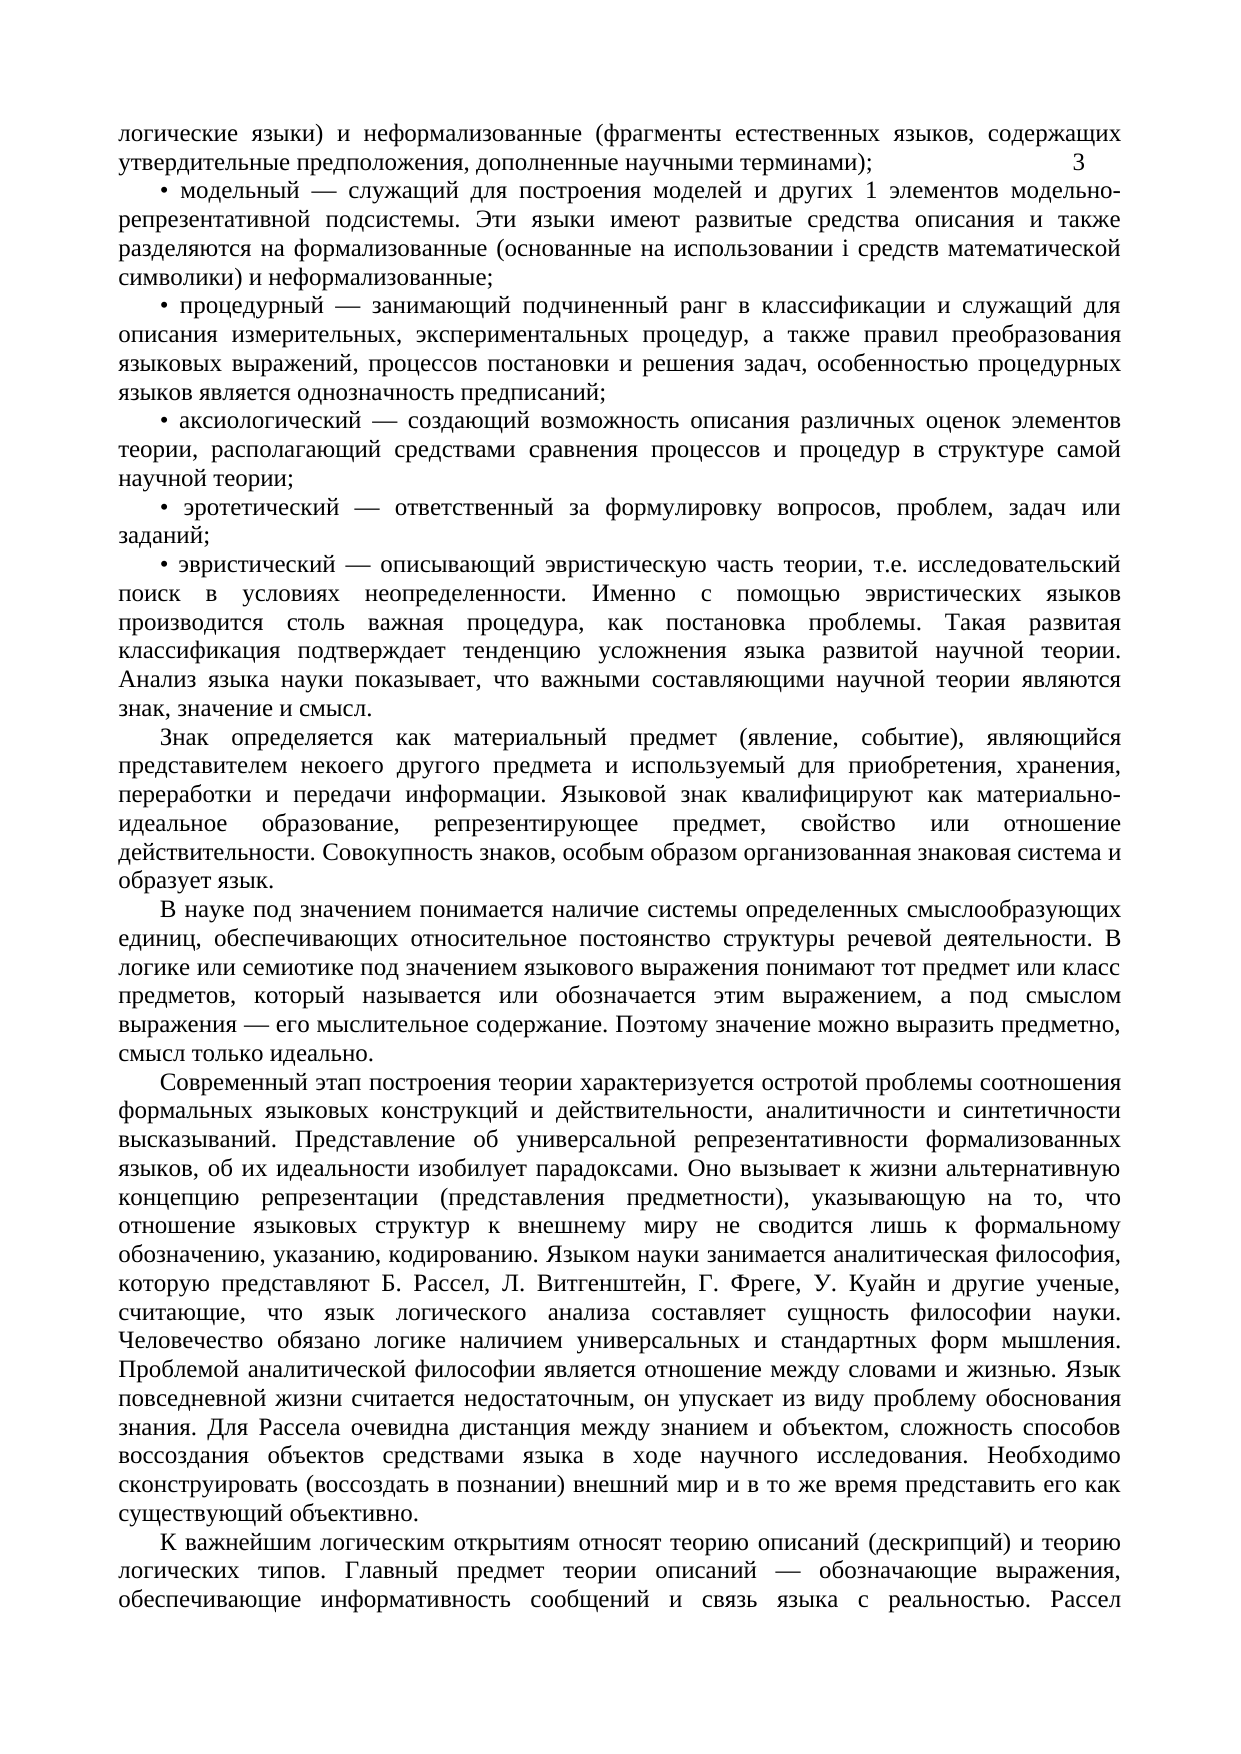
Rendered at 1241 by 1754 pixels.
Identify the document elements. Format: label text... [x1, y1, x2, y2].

text • аксиологический — создающий возможность описания различных оценок элементов теории, располагающий средствами сравнения процессов и процедур в структуре самой научной теории; [118, 406, 1122, 492]
text • эротетический — ответственный за формулировку вопросов, проблем, задач или заданий; [118, 492, 1122, 549]
text Знак определяется как материальный предмет (явление, событие), являющийся представителем некоего другого предмета и используемый для приобретения, хранения, переработки и передачи информации. Языковой знак квалифицируют как материально-идеальное образование, репрезентирующее предмет, свойство или отношение действительности. Совокупность знаков, особым образом организованная знаковая система и образует язык. [118, 722, 1122, 894]
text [118, 118, 1122, 176]
text • эвристический — описывающий эвристическую часть теории, т.е. исследовательский поиск в условиях неопределенности. Именно с помощью эвристических языков производится столь важная процедура, как постановка проблемы. Такая развитая классификация подтверждает тенденцию усложнения языка развитой научной теории. Анализ языка науки показывает, что важными составляющими научной теории являются знак, значение и смысл. [118, 549, 1122, 722]
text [118, 1527, 1122, 1613]
text • процедурный — занимающий подчиненный ранг в классификации и служащий для описания измерительных, экспериментальных процедур, а также правил преобразования языковых выражений, процессов постановки и решения задач, особенностью процедурных языков является однозначность предписаний; [118, 291, 1122, 406]
text В науке под значением понимается наличие системы определенных смыслообразующих единиц, обеспечивающих относительное постоянство структуры речевой деятельности. В логике или семиотике под значением языкового выражения понимают тот предмет или класс предметов, который называется или обозначается этим выражением, а под смыслом выражения — его мыслительное содержание. Поэтому значение можно выразить предметно, смысл только идеально. [118, 894, 1122, 1067]
text Современный этап построения теории характеризуется остротой проблемы соотношения формальных языковых конструкций и действительности, аналитичности и синтетичности высказываний. Представление об универсальной репрезентативности формализованных языков, об их идеальности изобилует парадоксами. Оно вызывает к жизни альтернативную концепцию репрезентации (представления предметности), указывающую на то, что отношение языковых структур к внешнему миру не сводится лишь к формальному обозначению, указанию, кодированию. Языком науки занимается аналитическая философия, которую представляют Б. Рассел, Л. Витгенштейн, Г. Фреге, У. Куайн и другие ученые, считающие, что язык логического анализа составляет сущность философии науки. Человечество обязано логике наличием универсальных и стандартных форм мышления. Проблемой аналитической философии является отношение между словами и жизнью. Язык повседневной жизни считается недостаточным, он упускает из виду проблему обоснования знания. Для Рассела очевидна дистанция между знанием и объектом, сложность способов воссоздания объектов средствами языка в ходе научного исследования. Необходимо сконструировать (воссоздать в познании) внешний мир и в то же время представить его как существующий объективно. [118, 1067, 1122, 1527]
text • модельный — служащий для построения моделей и других 1 элементов модельно-репрезентативной подсистемы. Эти языки имеют развитые средства описания и также разделяются на формализованные (основанные на использовании i средств математической символики) и неформализованные; [118, 176, 1122, 291]
